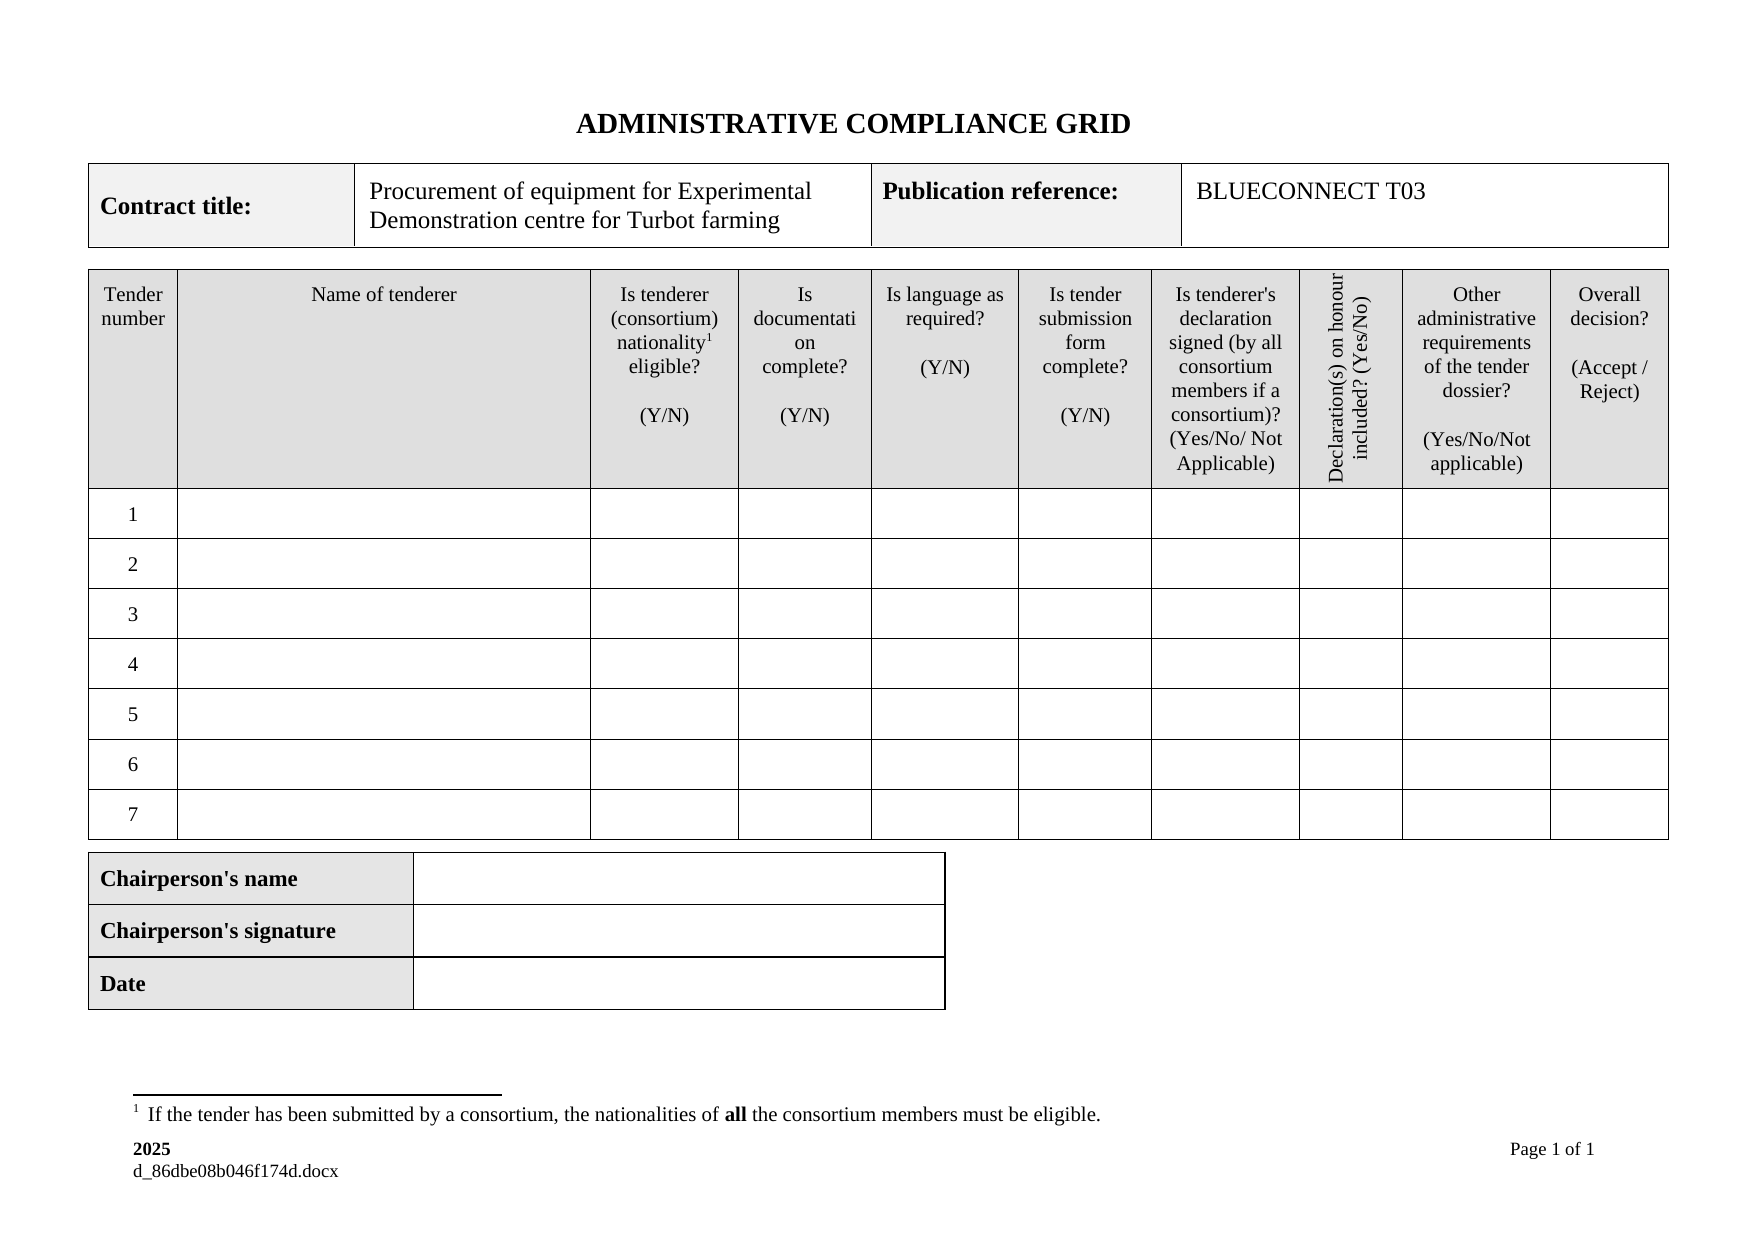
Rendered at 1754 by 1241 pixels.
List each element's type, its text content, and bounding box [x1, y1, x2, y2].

table_cell [1403, 689, 1550, 738]
table_header Tender number [89, 270, 177, 488]
table_cell [1019, 689, 1151, 738]
table_cell [1019, 489, 1151, 538]
table_cell [1403, 539, 1550, 588]
table_cell [1300, 740, 1402, 788]
table_header Procurement of equipment for Experimental Demonstration centre for Turbot farming [355, 164, 871, 246]
table_header BLUECONNECT T03 [1182, 164, 1668, 246]
table_header Is tenderer's declaration signed (by all consortium members if a consortium)? (Yes/No/ Not Applicable) [1152, 270, 1299, 488]
table_cell [1152, 790, 1299, 839]
table_cell [872, 489, 1018, 538]
table_cell [872, 689, 1018, 738]
table_cell [178, 639, 590, 688]
table_cell [1152, 539, 1299, 588]
table_header Overall decision? (Accept / Reject) [1551, 270, 1668, 488]
table_cell 2 [89, 539, 177, 588]
table_header Is tender submission form complete? (Y/N) [1019, 270, 1151, 488]
table_header Is tenderer (consortium) nationality eligible? (Y/N) [591, 270, 738, 488]
table_cell [1152, 589, 1299, 638]
table_header Contract title: [89, 164, 354, 246]
table_header Declaration(s) on honour included? (Yes/No) [1300, 270, 1402, 488]
table_cell [1551, 639, 1668, 688]
table_cell [1152, 489, 1299, 538]
table_cell [1300, 489, 1402, 538]
table_cell [1300, 639, 1402, 688]
table_cell [178, 790, 590, 839]
table_cell 3 [89, 589, 177, 638]
table_cell [1551, 539, 1668, 588]
table_cell [1152, 689, 1299, 738]
table_cell [178, 740, 590, 788]
table_cell [591, 539, 738, 588]
table_cell [1019, 539, 1151, 588]
table_cell 5 [89, 689, 177, 738]
table_cell [872, 589, 1018, 638]
table_header Publication reference: [872, 164, 1181, 246]
table_cell [414, 958, 944, 1009]
table_cell [178, 539, 590, 588]
table_cell 6 [89, 740, 177, 788]
table_cell Chairperson's signature [89, 905, 413, 956]
table_cell [1152, 740, 1299, 788]
table_cell [1019, 639, 1151, 688]
table_cell [1019, 740, 1151, 788]
table_header Other administrative requirements of the tender dossier? (Yes/No/Not applicable) [1403, 270, 1550, 488]
table_cell [1551, 790, 1668, 839]
table_cell [1551, 740, 1668, 788]
table_cell [1152, 639, 1299, 688]
table_cell [739, 790, 871, 839]
table_cell [739, 589, 871, 638]
table_cell [739, 639, 871, 688]
table_header Is documentation complete? (Y/N) [739, 270, 871, 488]
table_cell [1551, 689, 1668, 738]
table_cell [1403, 639, 1550, 688]
table_cell [1551, 489, 1668, 538]
table_cell [872, 539, 1018, 588]
table_header Chairperson's name [89, 853, 413, 904]
table_cell [591, 689, 738, 738]
table_cell [1019, 589, 1151, 638]
table_cell [1300, 589, 1402, 638]
table_header Name of tenderer [178, 270, 590, 488]
table_cell [1403, 489, 1550, 538]
table_cell 4 [89, 639, 177, 688]
table_cell [1403, 589, 1550, 638]
table_cell [1300, 790, 1402, 839]
table_cell [591, 790, 738, 839]
table_cell [739, 539, 871, 588]
table_cell [1300, 539, 1402, 588]
table_cell [739, 740, 871, 788]
table_cell [178, 689, 590, 738]
table_cell [1551, 589, 1668, 638]
table_cell [872, 790, 1018, 839]
table_cell [739, 489, 871, 538]
subtitle ADMINISTRATIVE COMPLIANCE GRID [103, 106, 1604, 139]
table_cell [591, 639, 738, 688]
table_cell [872, 639, 1018, 688]
table_cell [591, 589, 738, 638]
table_cell [178, 589, 590, 638]
table_cell [591, 740, 738, 788]
table_cell [591, 489, 738, 538]
table_cell [1300, 689, 1402, 738]
table_cell 1 [89, 489, 177, 538]
table_cell [1019, 790, 1151, 839]
table_cell [1403, 740, 1550, 788]
table_cell [872, 740, 1018, 788]
table_header [414, 853, 944, 904]
table_cell Date [89, 958, 413, 1009]
table_cell [739, 689, 871, 738]
table_cell 7 [89, 790, 177, 839]
table_header Is language as required? (Y/N) [872, 270, 1018, 488]
table_cell [1403, 790, 1550, 839]
table_cell [414, 905, 944, 956]
table_cell [178, 489, 590, 538]
